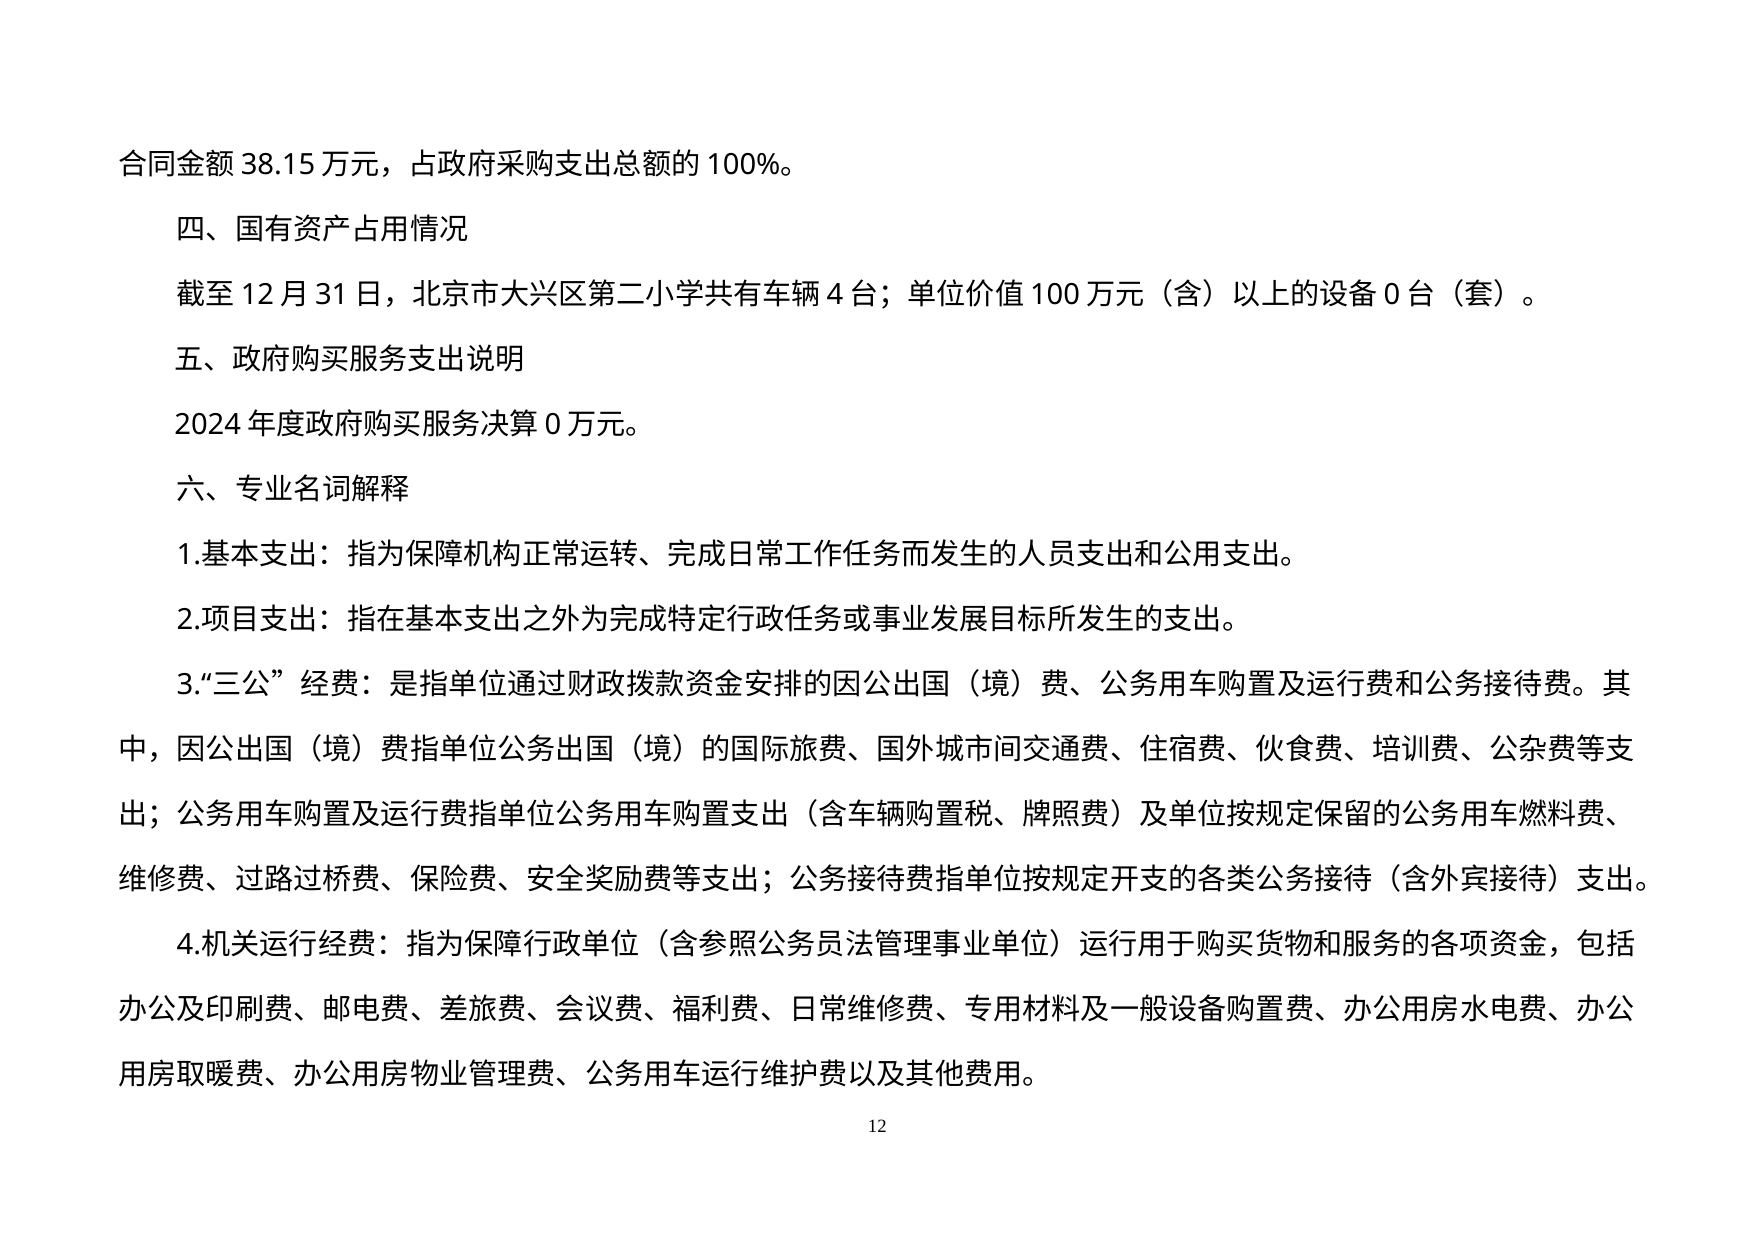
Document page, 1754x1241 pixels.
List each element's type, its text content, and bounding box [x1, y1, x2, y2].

text 四、国有资产占用情况 [118, 194, 1636, 259]
text 1.基本支出：指为保障机构正常运转、完成日常工作任务而发生的人员支出和公用支出。 [118, 519, 1636, 584]
text 六、专业名词解释 [118, 454, 1636, 519]
text 2024年度政府购买服务决算0万元。 [118, 389, 1636, 454]
text 3.“三公”经费：是指单位通过财政拨款资金安排的因公出国（境）费、公务用车购置及运行费和公务接待费。其中，因公出国（境）费指单位公务出国（境）的国际旅费、国外城市间交通费、住宿费、伙食费、培训费、公杂费等支出；公务用车购置及运行费指单位公务用车购置支出（含车辆购置税、牌照费）及单位按规定保留的公务用车燃料费、维修费、过路过桥费、保险费、安全奖励费等支出；公务接待费指单位按规定开支的各类公务接待（含外宾接待）支出。 [118, 649, 1636, 909]
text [118, 129, 1636, 194]
text 五、政府购买服务支出说明 [118, 324, 1636, 389]
text 4.机关运行经费：指为保障行政单位（含参照公务员法管理事业单位）运行用于购买货物和服务的各项资金，包括办公及印刷费、邮电费、差旅费、会议费、福利费、日常维修费、专用材料及一般设备购置费、办公用房水电费、办公用房取暖费、办公用房物业管理费、公务用车运行维护费以及其他费用。 [118, 909, 1636, 1104]
text 2.项目支出：指在基本支出之外为完成特定行政任务或事业发展目标所发生的支出。 [118, 584, 1636, 649]
text 截至12月31日，北京市大兴区第二小学共有车辆4台；单位价值100万元（含）以上的设备0台（套）。 [118, 259, 1636, 324]
